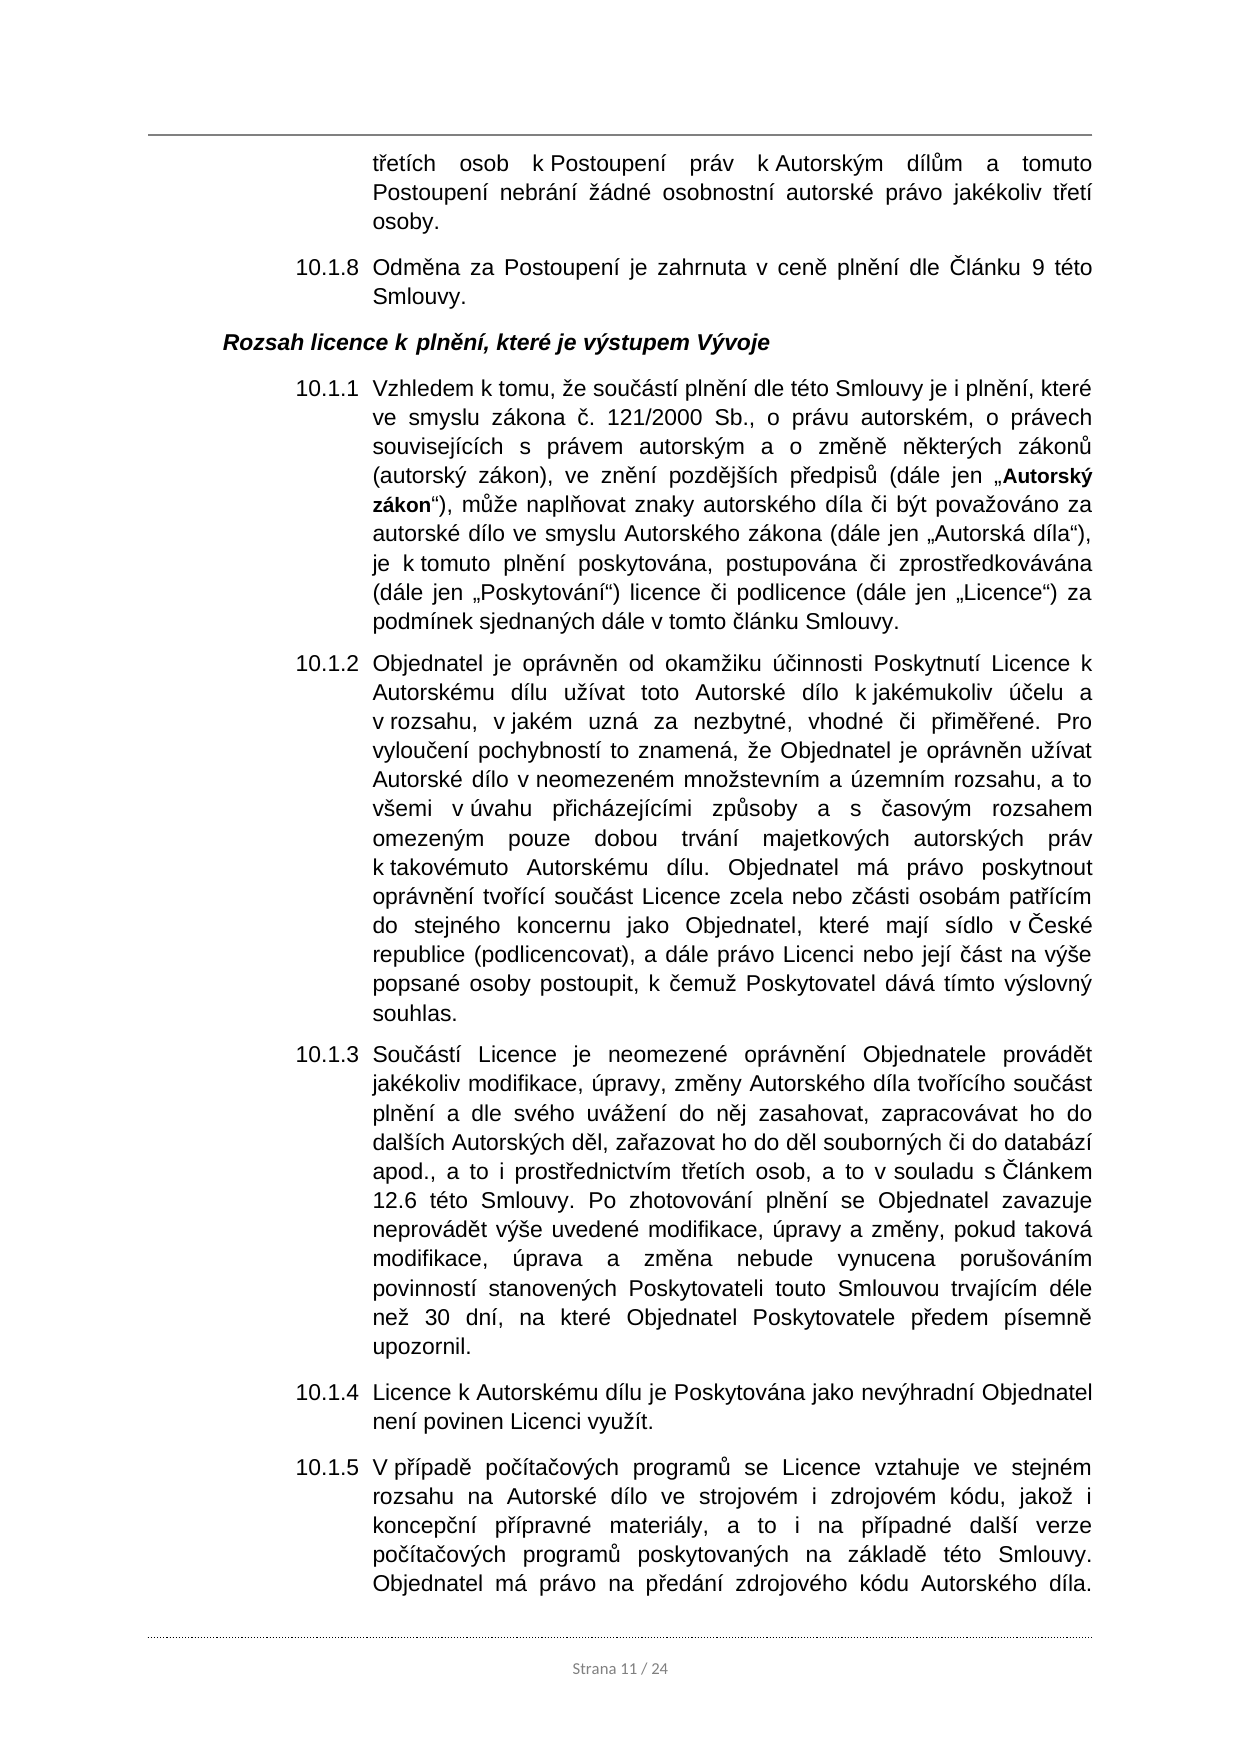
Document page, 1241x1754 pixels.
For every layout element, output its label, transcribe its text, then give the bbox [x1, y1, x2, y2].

list Objednatel je oprávněn od okamžiku účinnosti Poskytnutí Licence k Autorskému dílu užívat toto Autorské dílo k jakémukoliv účelu a v rozsahu, v jakém uzná za nezbytné, vhodné či přiměřené. Pro vyloučení pochybností to znamená, že Objednatel je oprávněn užívat Autorské dílo v neomezeném množstevním a územním rozsahu, a to všemi v úvahu přicházejícími způsoby a s časovým rozsahem omezeným pouze dobou trvání majetkových autorských práv k takovémuto Autorskému dílu. Objednatel má právo poskytnout oprávnění tvořící součást Licence zcela nebo zčásti osobám patřícím do stejného koncernu jako Objednatel, které mají sídlo v České republice (podlicencovat), a dále právo Licenci nebo její část na výše popsané osoby postoupit, k čemuž Poskytovatel dává tímto výslovný souhlas. [295, 648, 1092, 1027]
list Součástí Licence je neomezené oprávnění Objednatele provádět jakékoliv modifikace, úpravy, změny Autorského díla tvořícího součást plnění a dle svého uvážení do něj zasahovat, zapracovávat ho do dalších Autorských děl, zařazovat ho do děl souborných či do databází apod., a to i prostřednictvím třetích osob, a to v souladu s Článkem 13.6 této Smlouvy. Po zhotovování plnění se Objednatel zavazuje neprovádět výše uvedené modifikace, úpravy a změny, pokud taková modifikace, úprava a změna nebude vynucena porušováním povinností stanovených Poskytovateli touto Smlouvou trvajícím déle než 30 dní, na které Objednatel Poskytovatele předem písemně upozornil. [295, 1039, 1092, 1360]
list Licence k Autorskému dílu je Poskytována jako nevýhradní Objednatel není povinen Licenci využít. [295, 1377, 1092, 1435]
list Odměna za Postoupení je zahrnuta v ceně plnění dle Článku 9 této Smlouvy. [295, 252, 1092, 310]
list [295, 148, 1092, 235]
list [295, 1452, 1092, 1598]
list Rozsah licence k plnění, které je výstupem Vývoje [223, 327, 1092, 356]
list Vzhledem k tomu, že součástí plnění dle této Smlouvy je i plnění, které ve smyslu zákona č. 121/2000 Sb., o právu autorském, o právech souvisejících s právem autorským a o změně některých zákonů (autorský zákon), ve znění pozdějších předpisů (dále jen „Autorský zákon“), může naplňovat znaky autorského díla či být považováno za autorské dílo ve smyslu Autorského zákona (dále jen „Autorská díla“), je k tomuto plnění poskytována, postupována či zprostředkovávána (dále jen „Poskytování“) licence či podlicence (dále jen „Licence“) za podmínek sjednaných dále v tomto článku Smlouvy. [295, 373, 1092, 635]
